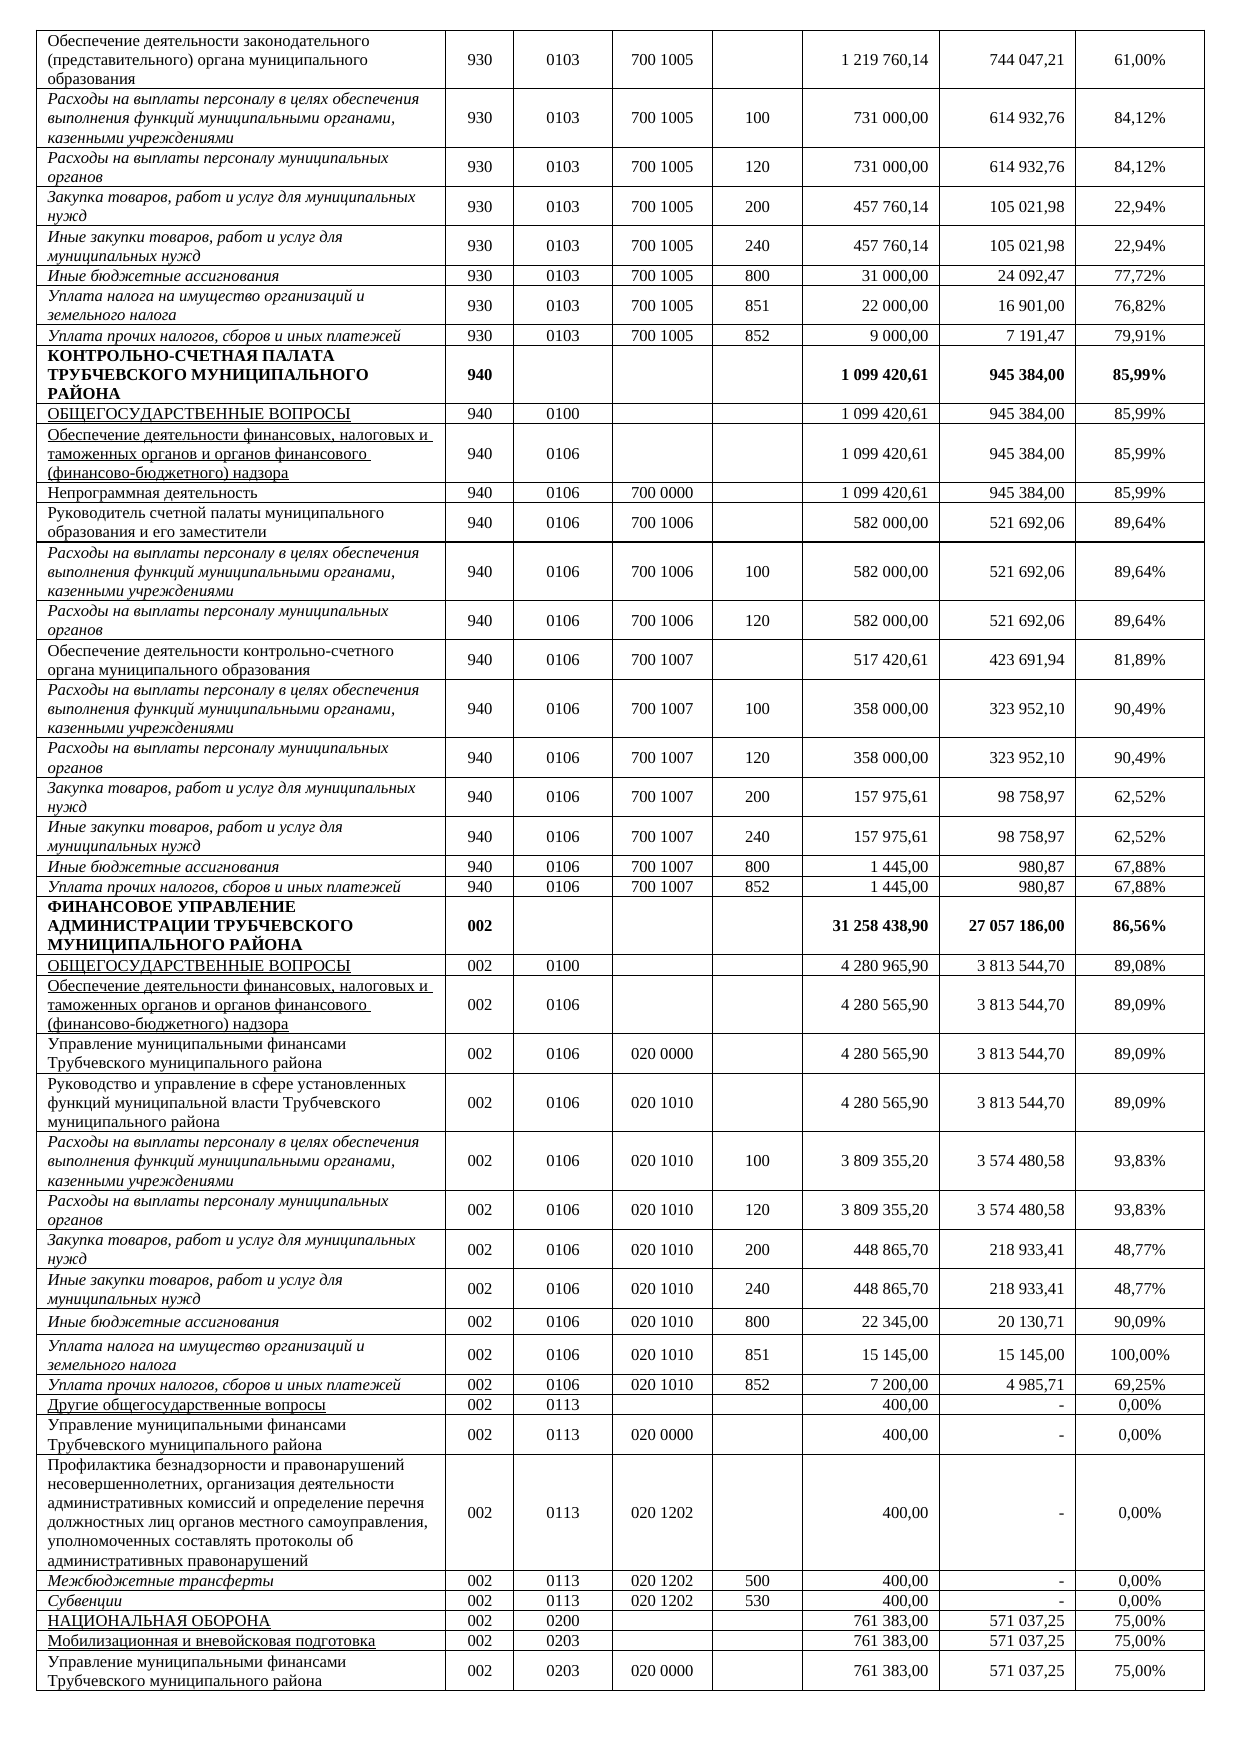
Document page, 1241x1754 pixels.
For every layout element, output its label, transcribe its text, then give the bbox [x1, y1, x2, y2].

table_cell 0,00% [1076, 1455, 1204, 1569]
table_cell 22 000,00 [803, 286, 939, 324]
table_cell 62,52% [1076, 778, 1204, 816]
table_cell 930 [446, 187, 513, 225]
table_cell [613, 1631, 712, 1650]
table_cell 1 099 420,61 [803, 346, 939, 403]
table_cell [713, 31, 802, 88]
table_cell 761 383,00 [803, 1651, 939, 1690]
table_cell 0106 [514, 503, 612, 541]
table_cell [713, 1651, 802, 1690]
table_cell Руководство и управление в сфере установленных функций муниципальной власти Трубчевского муниципального района [37, 1074, 445, 1131]
table_cell Уплата налога на имущество организаций и земельного налога [37, 1335, 445, 1374]
table_cell Закупка товаров, работ и услуг для муниципальных нужд [37, 1230, 445, 1268]
table_cell 0103 [514, 148, 612, 186]
table_cell 700 1007 [613, 680, 712, 737]
table_cell 1 445,00 [803, 856, 939, 876]
table_cell 940 [446, 601, 513, 639]
table_cell 700 1006 [613, 601, 712, 639]
table_cell 002 [446, 1455, 513, 1569]
table_cell 0106 [514, 424, 612, 482]
table_cell 76,82% [1076, 286, 1204, 324]
table_cell [613, 955, 712, 974]
table_cell 89,08% [1076, 955, 1204, 974]
table_cell 85,99% [1076, 346, 1204, 403]
table_cell 0106 [514, 1309, 612, 1334]
table_cell 98 758,97 [940, 778, 1075, 816]
table_cell 1 099 420,61 [803, 424, 939, 482]
table_cell Управление муниципальными финансами Трубчевского муниципального района [37, 1415, 445, 1453]
table_cell 89,09% [1076, 976, 1204, 1033]
table_cell 020 1010 [613, 1074, 712, 1131]
table_cell 731 000,00 [803, 148, 939, 186]
table_cell [613, 404, 712, 423]
table_cell Иные бюджетные ассигнования [37, 266, 445, 285]
table_cell 75,00% [1076, 1611, 1204, 1630]
table_cell 800 [713, 856, 802, 876]
table_cell 020 1202 [613, 1571, 712, 1590]
table_cell 0106 [514, 1074, 612, 1131]
table_cell 3 809 355,20 [803, 1132, 939, 1189]
table_cell 84,12% [1076, 148, 1204, 186]
table_cell 800 [713, 1309, 802, 1334]
table_cell 571 037,25 [940, 1631, 1075, 1650]
table_cell 67,88% [1076, 856, 1204, 876]
table_cell 0100 [514, 955, 612, 974]
table_cell Уплата прочих налогов, сборов и иных платежей [37, 1375, 445, 1394]
table_cell 700 1005 [613, 226, 712, 265]
table_cell 105 021,98 [940, 187, 1075, 225]
table_cell [713, 976, 802, 1033]
table_cell 002 [446, 1191, 513, 1229]
table_cell - [940, 1415, 1075, 1453]
table_cell 0103 [514, 266, 612, 285]
table_cell Закупка товаров, работ и услуг для муниципальных нужд [37, 187, 445, 225]
table_cell 31 258 438,90 [803, 897, 939, 954]
table_cell 700 1005 [613, 187, 712, 225]
table_cell 020 1010 [613, 1375, 712, 1394]
table_cell ОБЩЕГОСУДАРСТВЕННЫЕ ВОПРОСЫ [37, 404, 445, 423]
table_cell 020 0000 [613, 1034, 712, 1072]
table_cell 3 574 480,58 [940, 1132, 1075, 1189]
table_cell Уплата налога на имущество организаций и земельного налога [37, 286, 445, 324]
table_cell 980,87 [940, 877, 1075, 896]
table_cell 940 [446, 483, 513, 502]
table_cell 851 [713, 286, 802, 324]
table_cell 4 280 565,90 [803, 1034, 939, 1072]
table_cell 700 1005 [613, 31, 712, 88]
table_cell 69,25% [1076, 1375, 1204, 1394]
table_cell Иные бюджетные ассигнования [37, 1309, 445, 1334]
table_cell 0106 [514, 1191, 612, 1229]
table_cell 700 1007 [613, 817, 712, 855]
table_cell 0106 [514, 1034, 612, 1072]
table_cell 31 000,00 [803, 266, 939, 285]
table_cell 020 0000 [613, 1415, 712, 1453]
table_cell 521 692,06 [940, 601, 1075, 639]
table_cell 457 760,14 [803, 187, 939, 225]
table_cell 945 384,00 [940, 483, 1075, 502]
table_cell 323 952,10 [940, 680, 1075, 737]
table_cell 20 130,71 [940, 1309, 1075, 1334]
table_cell 3 813 544,70 [940, 955, 1075, 974]
table_cell 571 037,25 [940, 1651, 1075, 1690]
table_cell 0113 [514, 1415, 612, 1453]
table_cell 75,00% [1076, 1651, 1204, 1690]
table_cell - [940, 1591, 1075, 1610]
table_cell 582 000,00 [803, 601, 939, 639]
table_cell 1 099 420,61 [803, 483, 939, 502]
table_cell 020 1010 [613, 1191, 712, 1229]
table_cell 020 1202 [613, 1591, 712, 1610]
table_cell [713, 424, 802, 482]
table_cell 240 [713, 226, 802, 265]
table_cell 940 [446, 680, 513, 737]
table_cell Иные закупки товаров, работ и услуг для муниципальных нужд [37, 226, 445, 265]
table_cell 105 021,98 [940, 226, 1075, 265]
table_cell 0106 [514, 601, 612, 639]
table_cell 0106 [514, 1230, 612, 1268]
table_cell [713, 404, 802, 423]
table_cell [514, 346, 612, 403]
table_cell 81,89% [1076, 640, 1204, 679]
table_cell [713, 1034, 802, 1072]
table_cell 448 865,70 [803, 1230, 939, 1268]
table_cell Иные закупки товаров, работ и услуг для муниципальных нужд [37, 817, 445, 855]
table_cell Уплата прочих налогов, сборов и иных платежей [37, 325, 445, 344]
table_cell 940 [446, 404, 513, 423]
table_cell 0106 [514, 778, 612, 816]
table_cell 761 383,00 [803, 1611, 939, 1630]
table_cell Закупка товаров, работ и услуг для муниципальных нужд [37, 778, 445, 816]
table_cell 700 1007 [613, 856, 712, 876]
table_cell 4 280 565,90 [803, 1074, 939, 1131]
table_cell Обеспечение деятельности финансовых, налоговых и таможенных органов и органов финансового (финансово-бюджетного) надзора [37, 424, 445, 482]
table_cell 0106 [514, 1335, 612, 1374]
table_cell 940 [446, 503, 513, 541]
table_cell Обеспечение деятельности контрольно-счетного органа муниципального образования [37, 640, 445, 679]
table_cell Иные закупки товаров, работ и услуг для муниципальных нужд [37, 1269, 445, 1308]
table_cell 62,52% [1076, 817, 1204, 855]
table_cell 002 [446, 897, 513, 954]
table_cell 9 000,00 [803, 325, 939, 344]
table_cell 930 [446, 325, 513, 344]
table_cell 700 1005 [613, 89, 712, 147]
table_cell 020 1010 [613, 1230, 712, 1268]
table_cell 0113 [514, 1455, 612, 1569]
table_cell 002 [446, 1132, 513, 1189]
table_cell 530 [713, 1591, 802, 1610]
table_cell [713, 1631, 802, 1650]
table_cell 157 975,61 [803, 778, 939, 816]
table_cell 852 [713, 325, 802, 344]
table_cell 0103 [514, 89, 612, 147]
table_cell 020 1202 [613, 1455, 712, 1569]
table_cell 0113 [514, 1591, 612, 1610]
table_cell 614 932,76 [940, 148, 1075, 186]
table_cell 89,09% [1076, 1034, 1204, 1072]
table_cell 400,00 [803, 1591, 939, 1610]
table_cell 0103 [514, 286, 612, 324]
table_cell 945 384,00 [940, 424, 1075, 482]
table_cell [613, 1611, 712, 1630]
table_cell 700 1005 [613, 148, 712, 186]
table_cell 002 [446, 1230, 513, 1268]
table_cell 400,00 [803, 1415, 939, 1453]
table_cell 002 [446, 1651, 513, 1690]
table_cell Управление муниципальными финансами Трубчевского муниципального района [37, 1651, 445, 1690]
table_cell 75,00% [1076, 1631, 1204, 1650]
table_cell 002 [446, 1611, 513, 1630]
table_cell [713, 483, 802, 502]
table_cell 0100 [514, 404, 612, 423]
table_cell Расходы на выплаты персоналу муниципальных органов [37, 148, 445, 186]
table_cell 940 [446, 877, 513, 896]
table_cell 852 [713, 877, 802, 896]
table_cell 614 932,76 [940, 89, 1075, 147]
table_cell Субвенции [37, 1591, 445, 1610]
table_cell 002 [446, 1591, 513, 1610]
table_cell 218 933,41 [940, 1230, 1075, 1268]
table_cell 731 000,00 [803, 89, 939, 147]
table_cell 940 [446, 817, 513, 855]
table_cell 218 933,41 [940, 1269, 1075, 1308]
table_cell Расходы на выплаты персоналу муниципальных органов [37, 738, 445, 777]
table_cell 0203 [514, 1651, 612, 1690]
table_cell Непрограммная деятельность [37, 483, 445, 502]
table_cell 77,72% [1076, 266, 1204, 285]
table_cell 571 037,25 [940, 1611, 1075, 1630]
table_cell 0106 [514, 640, 612, 679]
table_cell Иные бюджетные ассигнования [37, 856, 445, 876]
table_cell 157 975,61 [803, 817, 939, 855]
table_cell 457 760,14 [803, 226, 939, 265]
table_cell 61,00% [1076, 31, 1204, 88]
table_cell [713, 1074, 802, 1131]
table_cell 020 1010 [613, 1269, 712, 1308]
table_cell 3 813 544,70 [940, 976, 1075, 1033]
table_cell 002 [446, 1074, 513, 1131]
table_cell 700 1005 [613, 325, 712, 344]
table_cell Другие общегосударственные вопросы [37, 1395, 445, 1414]
table_cell 15 145,00 [803, 1335, 939, 1374]
table_cell 0103 [514, 31, 612, 88]
table_cell НАЦИОНАЛЬНАЯ ОБОРОНА [37, 1611, 445, 1630]
table_cell 521 692,06 [940, 503, 1075, 541]
table_cell 100 [713, 1132, 802, 1189]
table_cell 90,49% [1076, 738, 1204, 777]
table_cell Расходы на выплаты персоналу в целях обеспечения выполнения функций муниципальными органами, казенными учреждениями [37, 543, 445, 600]
table_cell 020 1010 [613, 1132, 712, 1189]
table_cell 761 383,00 [803, 1631, 939, 1650]
table_cell 700 1005 [613, 266, 712, 285]
table_cell 517 420,61 [803, 640, 939, 679]
table_cell 700 1007 [613, 640, 712, 679]
table_cell 89,64% [1076, 601, 1204, 639]
table_cell 84,12% [1076, 89, 1204, 147]
table_cell 4 280 965,90 [803, 955, 939, 974]
table_cell 945 384,00 [940, 404, 1075, 423]
table_cell 3 574 480,58 [940, 1191, 1075, 1229]
table_cell [713, 1611, 802, 1630]
table_cell 0106 [514, 817, 612, 855]
table_cell 4 280 565,90 [803, 976, 939, 1033]
table_cell 90,09% [1076, 1309, 1204, 1334]
table_cell 93,83% [1076, 1191, 1204, 1229]
table_cell 0106 [514, 483, 612, 502]
table_cell Расходы на выплаты персоналу муниципальных органов [37, 1191, 445, 1229]
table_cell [37, 89, 445, 147]
table_cell 700 0000 [613, 483, 712, 502]
table_cell 448 865,70 [803, 1269, 939, 1308]
table_cell 980,87 [940, 856, 1075, 876]
table_cell 940 [446, 424, 513, 482]
table_cell 22 345,00 [803, 1309, 939, 1334]
table_cell 89,64% [1076, 543, 1204, 600]
table_cell 002 [446, 1631, 513, 1650]
table_cell [713, 897, 802, 954]
table_cell 002 [446, 1395, 513, 1414]
table_cell 002 [446, 1269, 513, 1308]
table_cell 002 [446, 976, 513, 1033]
table_cell 940 [446, 346, 513, 403]
table_cell 93,83% [1076, 1132, 1204, 1189]
table_cell 020 1010 [613, 1335, 712, 1374]
table_cell - [940, 1395, 1075, 1414]
table_cell 002 [446, 1571, 513, 1590]
table_cell [514, 897, 612, 954]
table_cell 1 099 420,61 [803, 404, 939, 423]
table_cell Обеспечение деятельности законодательного (представительного) органа муниципального образования [37, 31, 445, 88]
table_cell 7 191,47 [940, 325, 1075, 344]
table_cell 48,77% [1076, 1230, 1204, 1268]
table_cell [613, 976, 712, 1033]
table_cell Управление муниципальными финансами Трубчевского муниципального района [37, 1034, 445, 1072]
table_cell 0106 [514, 877, 612, 896]
table_cell 3 809 355,20 [803, 1191, 939, 1229]
table_cell 930 [446, 226, 513, 265]
table_cell 90,49% [1076, 680, 1204, 737]
table_cell 24 092,47 [940, 266, 1075, 285]
table_cell 4 985,71 [940, 1375, 1075, 1394]
table_cell 3 813 544,70 [940, 1034, 1075, 1072]
table_cell 400,00 [803, 1455, 939, 1569]
table_cell 002 [446, 1309, 513, 1334]
table_cell 3 813 544,70 [940, 1074, 1075, 1131]
table_cell 930 [446, 286, 513, 324]
table_cell 0106 [514, 543, 612, 600]
table_cell 020 0000 [613, 1651, 712, 1690]
table_cell 200 [713, 778, 802, 816]
table_cell 85,99% [1076, 424, 1204, 482]
table_cell 002 [446, 1034, 513, 1072]
table_cell 89,64% [1076, 503, 1204, 541]
table_cell Обеспечение деятельности финансовых, налоговых и таможенных органов и органов финансового (финансово-бюджетного) надзора [37, 976, 445, 1033]
table_cell 100 [713, 680, 802, 737]
table_cell ФИНАНСОВОЕ УПРАВЛЕНИЕ АДМИНИСТРАЦИИ ТРУБЧЕВСКОГО МУНИЦИПАЛЬНОГО РАЙОНА [37, 897, 445, 954]
table_cell 930 [446, 31, 513, 88]
table_cell [613, 897, 712, 954]
table_cell 85,99% [1076, 404, 1204, 423]
table_cell [613, 424, 712, 482]
table_cell 0106 [514, 680, 612, 737]
table_cell Расходы на выплаты персоналу муниципальных органов [37, 601, 445, 639]
table_cell 22,94% [1076, 226, 1204, 265]
table_cell 0113 [514, 1571, 612, 1590]
table_cell 930 [446, 266, 513, 285]
table_cell 0,00% [1076, 1395, 1204, 1414]
table_cell 400,00 [803, 1571, 939, 1590]
table_cell 358 000,00 [803, 738, 939, 777]
table_cell 86,56% [1076, 897, 1204, 954]
table_cell 1 445,00 [803, 877, 939, 896]
table_cell 700 1007 [613, 738, 712, 777]
table_cell 200 [713, 1230, 802, 1268]
table_cell 852 [713, 1375, 802, 1394]
table_cell 79,91% [1076, 325, 1204, 344]
table_cell 700 1005 [613, 286, 712, 324]
table_cell [713, 640, 802, 679]
table_cell 582 000,00 [803, 503, 939, 541]
table_cell [713, 1395, 802, 1414]
table_cell Руководитель счетной палаты муниципального образования и его заместители [37, 503, 445, 541]
table_cell 700 1007 [613, 877, 712, 896]
table_cell 0106 [514, 1375, 612, 1394]
table_cell 22,94% [1076, 187, 1204, 225]
table_cell КОНТРОЛЬНО-СЧЕТНАЯ ПАЛАТА ТРУБЧЕВСКОГО МУНИЦИПАЛЬНОГО РАЙОНА [37, 346, 445, 403]
table_cell Расходы на выплаты персоналу в целях обеспечения выполнения функций муниципальными органами, казенными учреждениями [37, 1132, 445, 1189]
table_cell 800 [713, 266, 802, 285]
table_cell 0113 [514, 1395, 612, 1414]
table_cell 0106 [514, 1132, 612, 1189]
table_cell 500 [713, 1571, 802, 1590]
table_cell 0103 [514, 187, 612, 225]
table_cell 85,99% [1076, 483, 1204, 502]
table_cell 240 [713, 1269, 802, 1308]
table_cell ОБЩЕГОСУДАРСТВЕННЫЕ ВОПРОСЫ [37, 955, 445, 974]
table_cell 002 [446, 1375, 513, 1394]
table_cell Межбюджетные трансферты [37, 1571, 445, 1590]
table_cell 940 [446, 543, 513, 600]
table_cell 100 [713, 89, 802, 147]
table_cell 0106 [514, 1269, 612, 1308]
table_cell 002 [446, 1415, 513, 1453]
table_cell 940 [446, 856, 513, 876]
table_cell 945 384,00 [940, 346, 1075, 403]
table_cell Профилактика безнадзорности и правонарушений несовершеннолетних, организация деятельности административных комиссий и определение перечня должностных лиц органов местного самоуправления, уполномоченных составлять протоколы об административных правонарушений [37, 1455, 445, 1569]
table_cell Уплата прочих налогов, сборов и иных платежей [37, 877, 445, 896]
table_cell 0103 [514, 226, 612, 265]
table_cell [713, 503, 802, 541]
table_cell 521 692,06 [940, 543, 1075, 600]
table_cell [713, 346, 802, 403]
table_cell 358 000,00 [803, 680, 939, 737]
table_cell [713, 1415, 802, 1453]
table_cell 1 219 760,14 [803, 31, 939, 88]
table_cell [713, 1455, 802, 1569]
table_cell 120 [713, 738, 802, 777]
table_cell 400,00 [803, 1395, 939, 1414]
table_cell 700 1006 [613, 543, 712, 600]
table_cell [613, 1395, 712, 1414]
table_cell 582 000,00 [803, 543, 939, 600]
table_cell 0,00% [1076, 1591, 1204, 1610]
table_cell 0106 [514, 976, 612, 1033]
table_cell 020 1010 [613, 1309, 712, 1334]
table_cell 940 [446, 738, 513, 777]
table_cell - [940, 1455, 1075, 1569]
table_cell 120 [713, 1191, 802, 1229]
table_cell 0103 [514, 325, 612, 344]
table_cell 100,00% [1076, 1335, 1204, 1374]
table_cell 940 [446, 778, 513, 816]
table_cell 323 952,10 [940, 738, 1075, 777]
table_cell 0,00% [1076, 1415, 1204, 1453]
table_cell 0106 [514, 738, 612, 777]
table_cell Мобилизационная и вневойсковая подготовка [37, 1631, 445, 1650]
table_cell 67,88% [1076, 877, 1204, 896]
table_cell 423 691,94 [940, 640, 1075, 679]
table_cell 16 901,00 [940, 286, 1075, 324]
table_cell 930 [446, 89, 513, 147]
table_cell 930 [446, 148, 513, 186]
table_cell 100 [713, 543, 802, 600]
table_cell 700 1006 [613, 503, 712, 541]
table_cell 851 [713, 1335, 802, 1374]
table_cell 15 145,00 [940, 1335, 1075, 1374]
table_cell 98 758,97 [940, 817, 1075, 855]
table_cell 7 200,00 [803, 1375, 939, 1394]
table_cell 744 047,21 [940, 31, 1075, 88]
table_cell 002 [446, 955, 513, 974]
table_cell 27 057 186,00 [940, 897, 1075, 954]
table_cell 48,77% [1076, 1269, 1204, 1308]
table_cell [613, 346, 712, 403]
table_cell 120 [713, 148, 802, 186]
table_cell 0200 [514, 1611, 612, 1630]
table_cell 002 [446, 1335, 513, 1374]
table_cell - [940, 1571, 1075, 1590]
table_cell 700 1007 [613, 778, 712, 816]
table_cell 0203 [514, 1631, 612, 1650]
table_cell 940 [446, 640, 513, 679]
table_cell 240 [713, 817, 802, 855]
table_cell 0,00% [1076, 1571, 1204, 1590]
table_cell 200 [713, 187, 802, 225]
table_cell 0106 [514, 856, 612, 876]
table_cell Расходы на выплаты персоналу в целях обеспечения выполнения функций муниципальными органами, казенными учреждениями [37, 680, 445, 737]
table_cell 120 [713, 601, 802, 639]
table_cell [713, 955, 802, 974]
table_cell 89,09% [1076, 1074, 1204, 1131]
